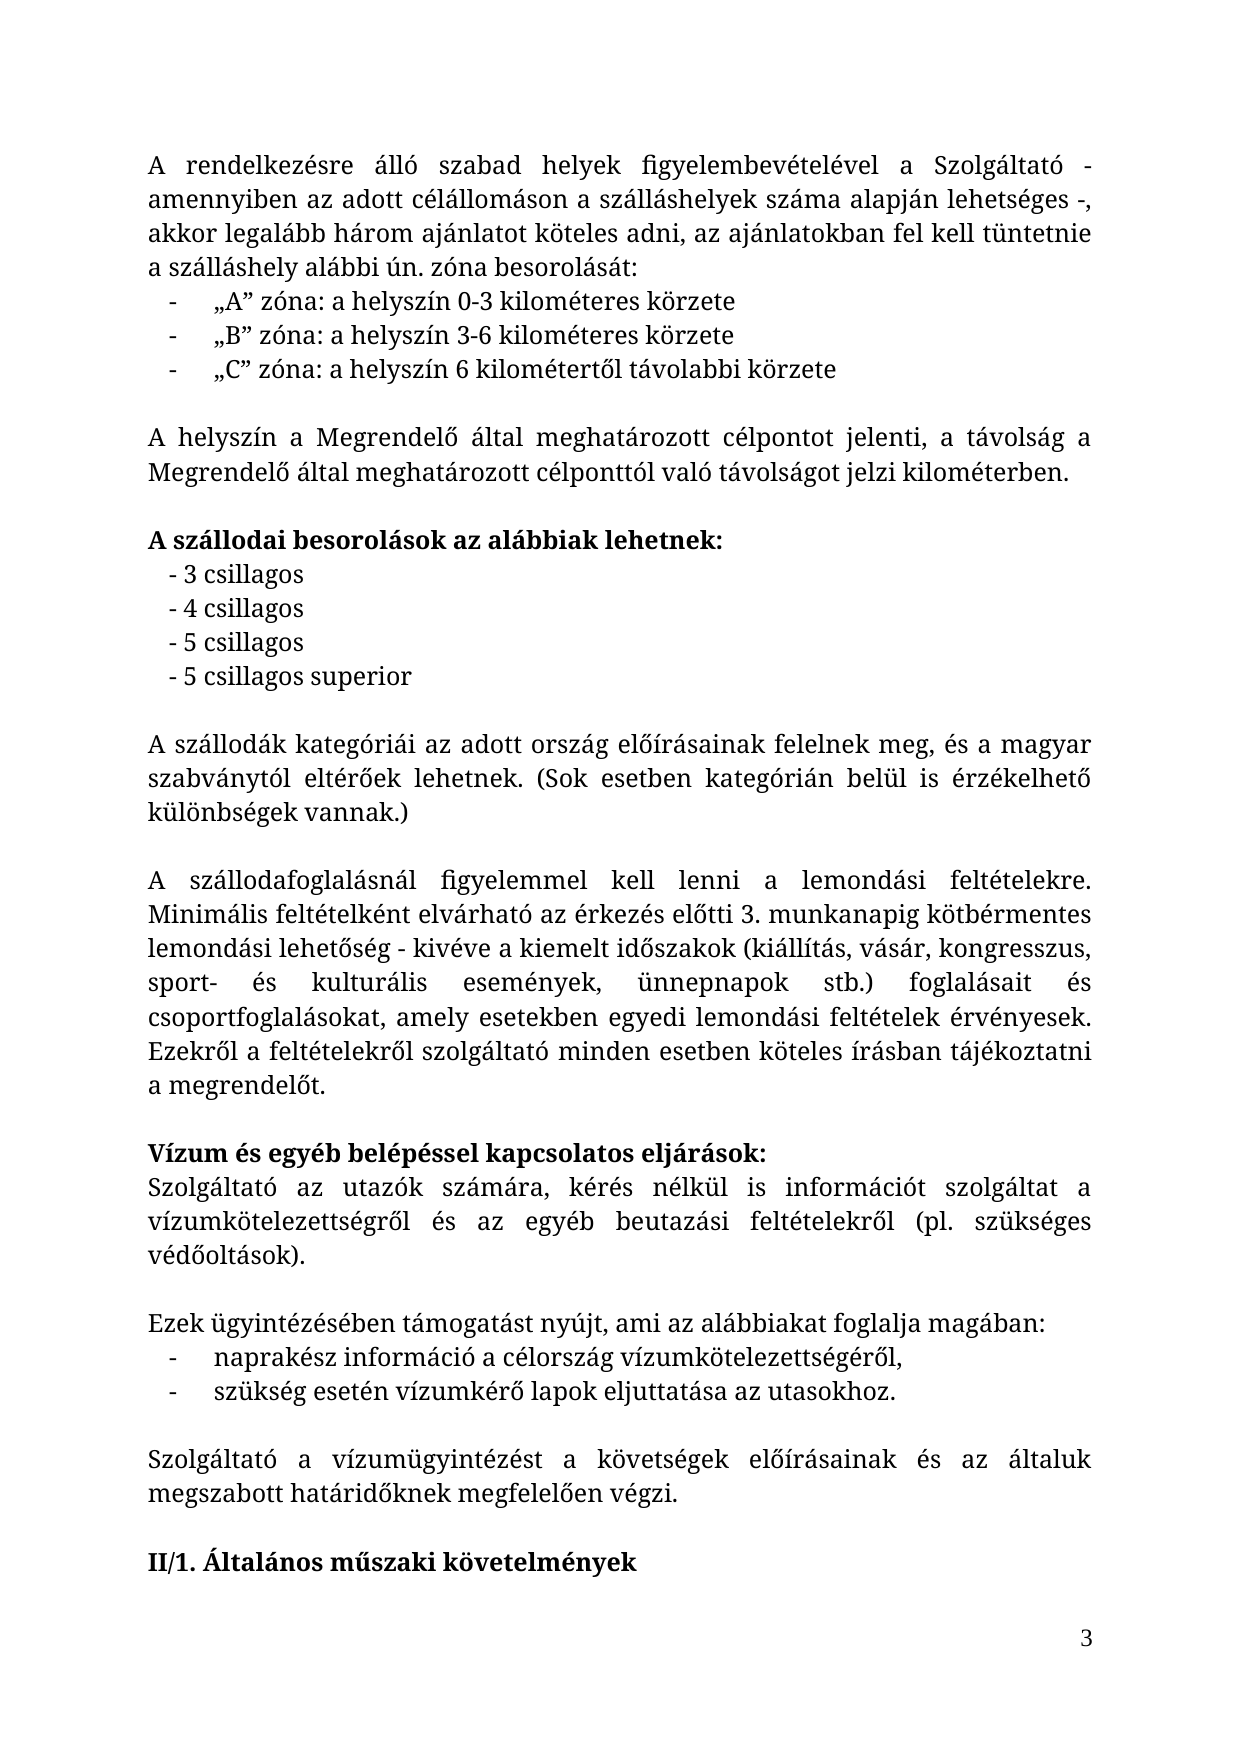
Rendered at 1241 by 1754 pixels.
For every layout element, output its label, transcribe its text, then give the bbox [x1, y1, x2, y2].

text A szállodai besorolások az alábbiak lehetnek: [148, 522, 1093, 556]
list „B” zóna: a helyszín 3-6 kilométeres körzete [169, 318, 1093, 352]
text Ezek ügyintézésében támogatást nyújt, ami az alábbiakat foglalja magában: [148, 1306, 1093, 1340]
list naprakész információ a célország vízumkötelezettségéről, [169, 1340, 1093, 1374]
text - 3 csillagos [148, 556, 1093, 590]
text A szállodák kategóriái az adott ország előírásainak felelnek meg, és a magyar szabványtól eltérőek lehetnek. (Sok esetben kategórián belül is érzékelhető különbségek vannak.) [148, 727, 1093, 829]
text Vízum és egyéb belépéssel kapcsolatos eljárások: [148, 1135, 1093, 1169]
text II/1. Általános műszaki követelmények [148, 1544, 1093, 1578]
text Szolgáltató az utazók számára, kérés nélkül is információt szolgáltat a vízumkötelezettségről és az egyéb beutazási feltételekről (pl. szükséges védőoltások). [148, 1169, 1093, 1272]
text - 5 csillagos [148, 624, 1093, 658]
text A szállodafoglalásnál figyelemmel kell lenni a lemondási feltételekre. Minimális feltételként elvárható az érkezés előtti 3. munkanapig kötbérmentes lemondási lehetőség - kivéve a kiemelt időszakok (kiállítás, vásár, kongresszus, sport- és kulturális események, ünnepnapok stb.) foglalásait és csoportfoglalásokat, amely esetekben egyedi lemondási feltételek érvényesek. Ezekről a feltételekről szolgáltató minden esetben köteles írásban tájékoztatni a megrendelőt. [148, 863, 1093, 1101]
text Szolgáltató a vízumügyintézést a követségek előírásainak és az általuk megszabott határidőknek megfelelően végzi. [148, 1442, 1093, 1510]
text - 5 csillagos superior [148, 658, 1093, 693]
list „A” zóna: a helyszín 0-3 kilométeres körzete [169, 284, 1093, 318]
text A rendelkezésre álló szabad helyek figyelembevételével a Szolgáltató - amennyiben az adott célállomáson a szálláshelyek száma alapján lehetséges -, akkor legalább három ajánlatot köteles adni, az ajánlatokban fel kell tüntetnie a szálláshely alábbi ún. zóna besorolását: [148, 148, 1093, 284]
text - 4 csillagos [148, 590, 1093, 624]
text A helyszín a Megrendelő által meghatározott célpontot jelenti, a távolság a Megrendelő által meghatározott célponttól való távolságot jelzi kilométerben. [148, 420, 1093, 488]
list „C” zóna: a helyszín 6 kilométertől távolabbi körzete [169, 352, 1093, 386]
list szükség esetén vízumkérő lapok eljuttatása az utasokhoz. [169, 1374, 1093, 1408]
